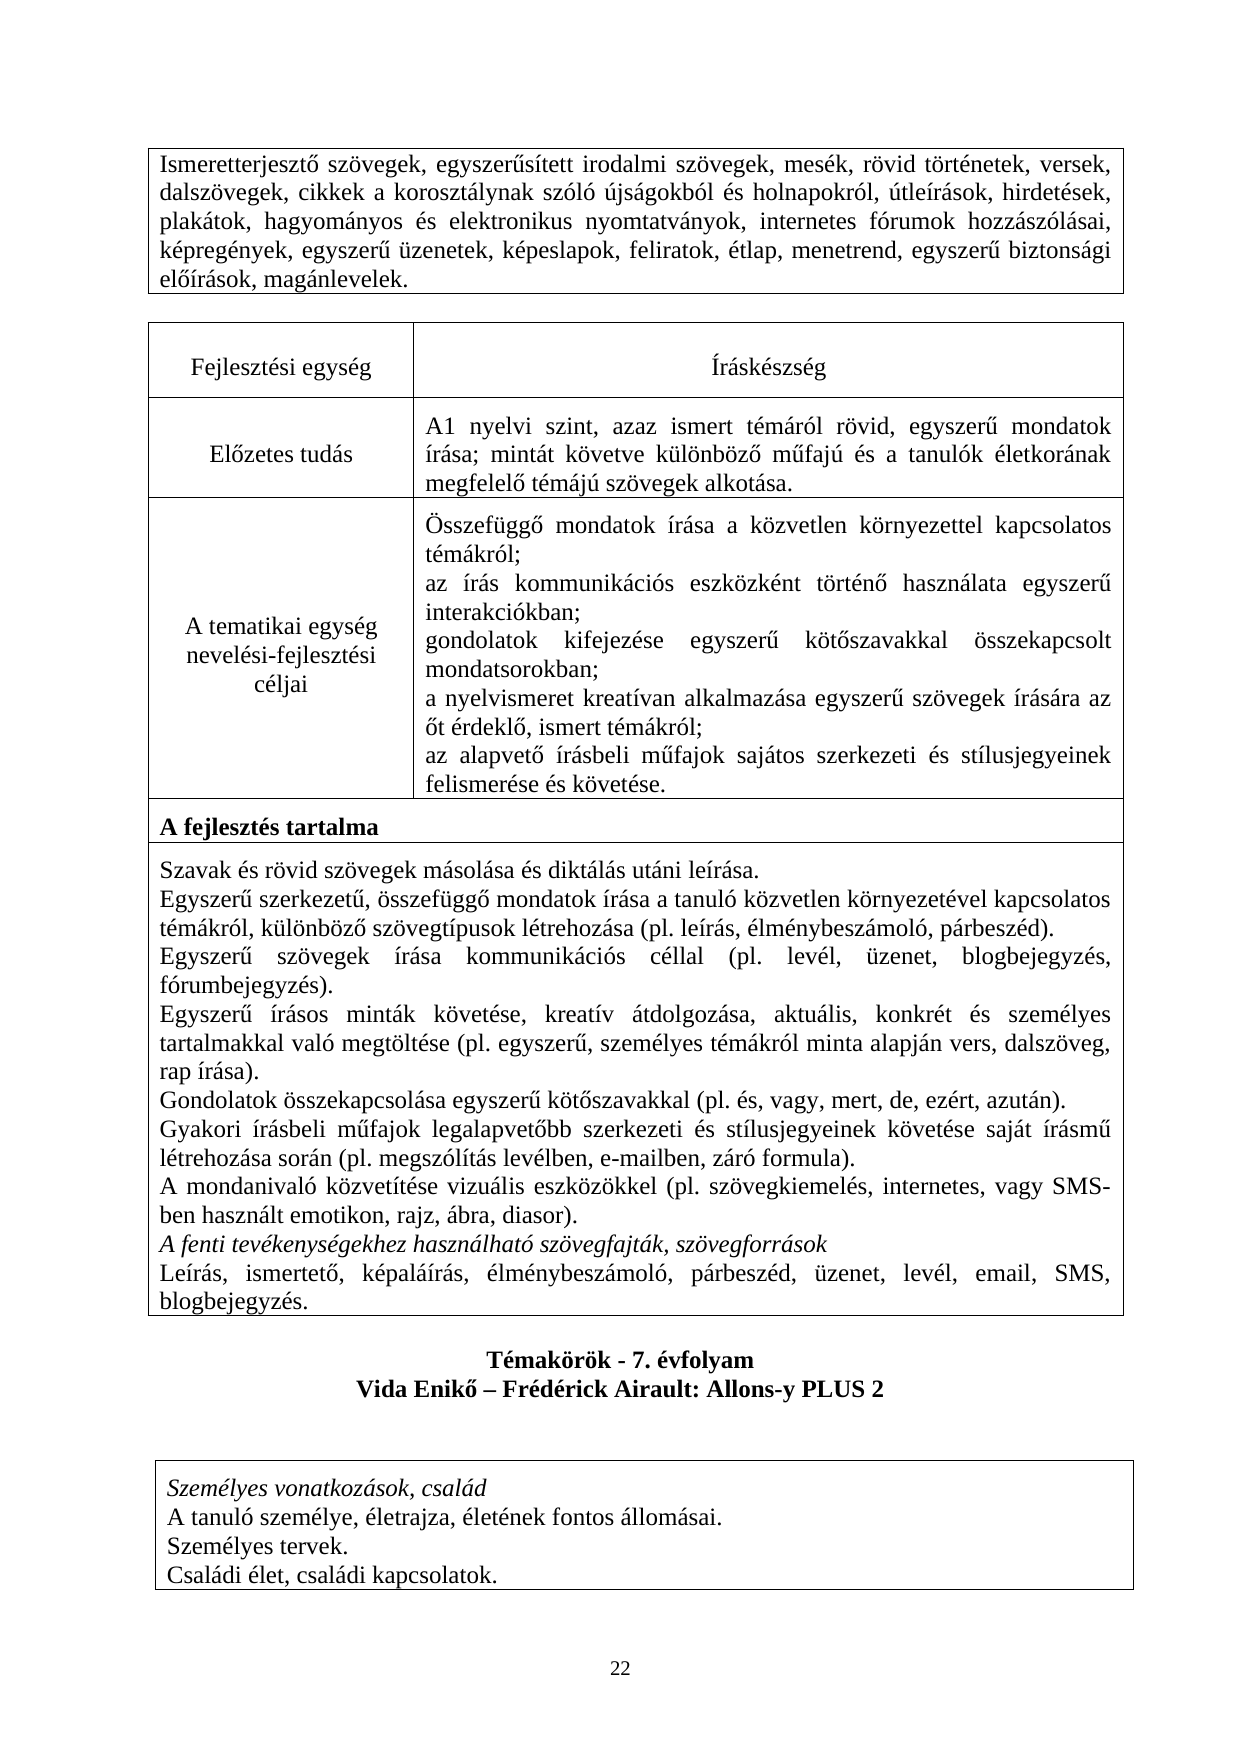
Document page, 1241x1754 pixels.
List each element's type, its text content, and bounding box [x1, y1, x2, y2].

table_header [156, 1461, 1133, 1588]
table_header Íráskészség [414, 323, 1123, 397]
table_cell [149, 149, 1123, 292]
text Vida Enikő – Frédérick Airault: Allons-y PLUS 2 [148, 1374, 1093, 1402]
table_header Fejlesztési egység [149, 323, 413, 397]
table_cell A fejlesztés tartalma [149, 799, 1123, 842]
table_cell A tematikai egység nevelési-fejlesztési céljai [149, 498, 413, 798]
table_cell Összefüggő mondatok írása a közvetlen környezettel kapcsolatos témákról; az írás kommunikációs eszközként történő használata egyszerű interakciókban; gondolatok kifejezése egyszerű kötőszavakkal összekapcsolt mondatsorokban; a nyelvismeret kreatívan alkalmazása egyszerű szövegek írására az őt érdeklő, ismert témákról; az alapvető írásbeli műfajok sajátos szerkezeti és stílusjegyeinek felismerése és követése. [414, 498, 1123, 798]
table_cell Szavak és rövid szövegek másolása és diktálás utáni leírása. Egyszerű szerkezetű, összefüggő mondatok írása a tanuló közvetlen környezetével kapcsolatos témákról, különböző szövegtípusok létrehozása (pl. leírás, élménybeszámoló, párbeszéd). Egyszerű szövegek írása kommunikációs céllal (pl. levél, üzenet, blogbejegyzés, fórumbejegyzés). Egyszerű írásos minták követése, kreatív átdolgozása, aktuális, konkrét és személyes tartalmakkal való megtöltése (pl. egyszerű, személyes témákról minta alapján vers, dalszöveg, rap írása). Gondolatok összekapcsolása egyszerű kötőszavakkal (pl. és, vagy, mert, de, ezért, azután). Gyakori írásbeli műfajok legalapvetőbb szerkezeti és stílusjegyeinek követése saját írásmű létrehozása során (pl. megszólítás levélben, e-mailben, záró formula). A mondanivaló közvetítése vizuális eszközökkel (pl. szövegkiemelés, internetes, vagy SMS-ben használt emotikon, rajz, ábra, diasor). A fenti tevékenységekhez használható szövegfajták, szövegforrások Leírás, ismertető, képaláírás, élménybeszámoló, párbeszéd, üzenet, levél, email, SMS, blogbejegyzés. [149, 843, 1123, 1315]
text Témakörök - 7. évfolyam [148, 1345, 1093, 1374]
table_cell Előzetes tudás [149, 398, 413, 497]
table_cell A1 nyelvi szint, azaz ismert témáról rövid, egyszerű mondatok írása; mintát követve különböző műfajú és a tanulók életkorának megfelelő témájú szövegek alkotása. [414, 398, 1123, 497]
